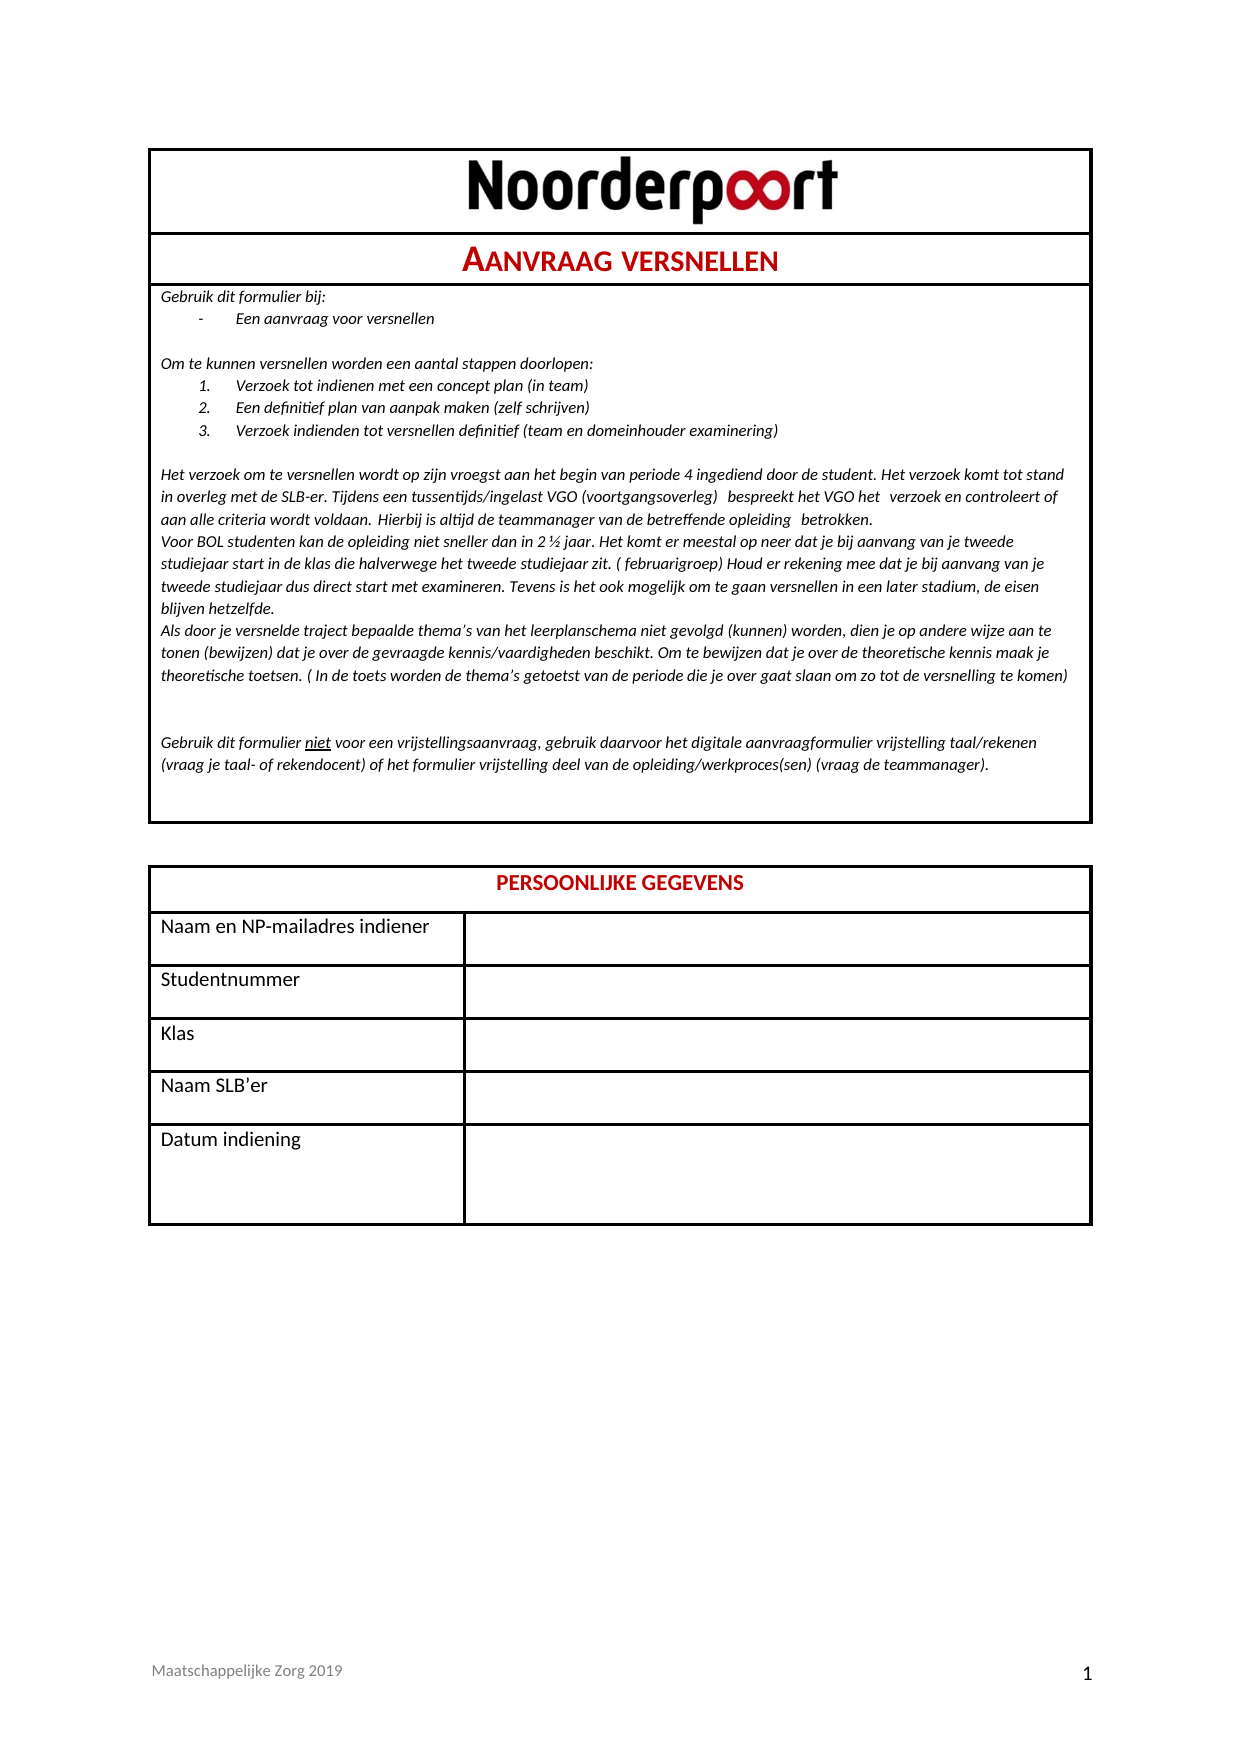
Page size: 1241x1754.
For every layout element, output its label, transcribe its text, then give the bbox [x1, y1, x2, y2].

table_cell Naam SLB’er [151, 1073, 463, 1123]
table_cell Studentnummer [151, 967, 463, 1017]
table_header PERSOONLIJKE GEGEVENS [151, 868, 1089, 911]
table_cell Datum indiening [151, 1126, 463, 1223]
table_cell [466, 967, 1089, 1017]
table_cell [466, 1126, 1089, 1223]
table_cell [466, 1020, 1089, 1069]
table_cell Gebruik dit formulier bij: Een aanvraag voor versnellen Om te kunnen versnellen worden een aantal stappen doorlopen: Verzoek tot indienen met een concept plan (in team) Een definitief plan van aanpak maken (zelf schrijven) Verzoek indienden tot versnellen definitief (team en domeinhouder examinering) Het verzoek om te versnellen wordt op zijn vroegst aan het begin van periode 4 ingediend door de student. Het verzoek komt tot stand in overleg met de SLB-er. Tijdens een tussentijds/ingelast VGO (voortgangsoverleg) bespreekt het VGO het verzoek en controleert of aan alle criteria wordt voldaan. Hierbij is altijd de teammanager van de betreffende opleiding betrokken. Voor BOL studenten kan de opleiding niet sneller dan in 2 ½ jaar. Het komt er meestal op neer dat je bij aanvang van je tweede studiejaar start in de klas die halverwege het tweede studiejaar zit. ( februarigroep) Houd er rekening mee dat je bij aanvang van je tweede studiejaar dus direct start met examineren. Tevens is het ook mogelijk om te gaan versnellen in een later stadium, de eisen blijven hetzelfde. Als door je versnelde traject bepaalde thema’s van het leerplanschema niet gevolgd (kunnen) worden, dien je op andere wijze aan te tonen (bewijzen) dat je over de gevraagde kennis/vaardigheden beschikt. Om te bewijzen dat je over de theoretische kennis maak je theoretische toetsen. ( In de toets worden de thema’s getoetst van de periode die je over gaat slaan om zo tot de versnelling te komen) Gebruik dit formulier niet voor een vrijstellingsaanvraag, gebruik daarvoor het digitale aanvraagformulier vrijstelling taal/rekenen (vraag je taal- of rekendocent) of het formulier vrijstelling deel van de opleiding/werkproces(sen) (vraag de teammanager). [151, 286, 1089, 821]
table_cell [466, 914, 1089, 963]
table_cell Aanvraag versnellen [151, 235, 1089, 283]
picture [467, 154, 839, 226]
table_cell Klas [151, 1020, 463, 1069]
table_cell [466, 1073, 1089, 1123]
table_header [151, 151, 1089, 232]
table_cell Naam en NP-mailadres indiener [151, 914, 463, 963]
